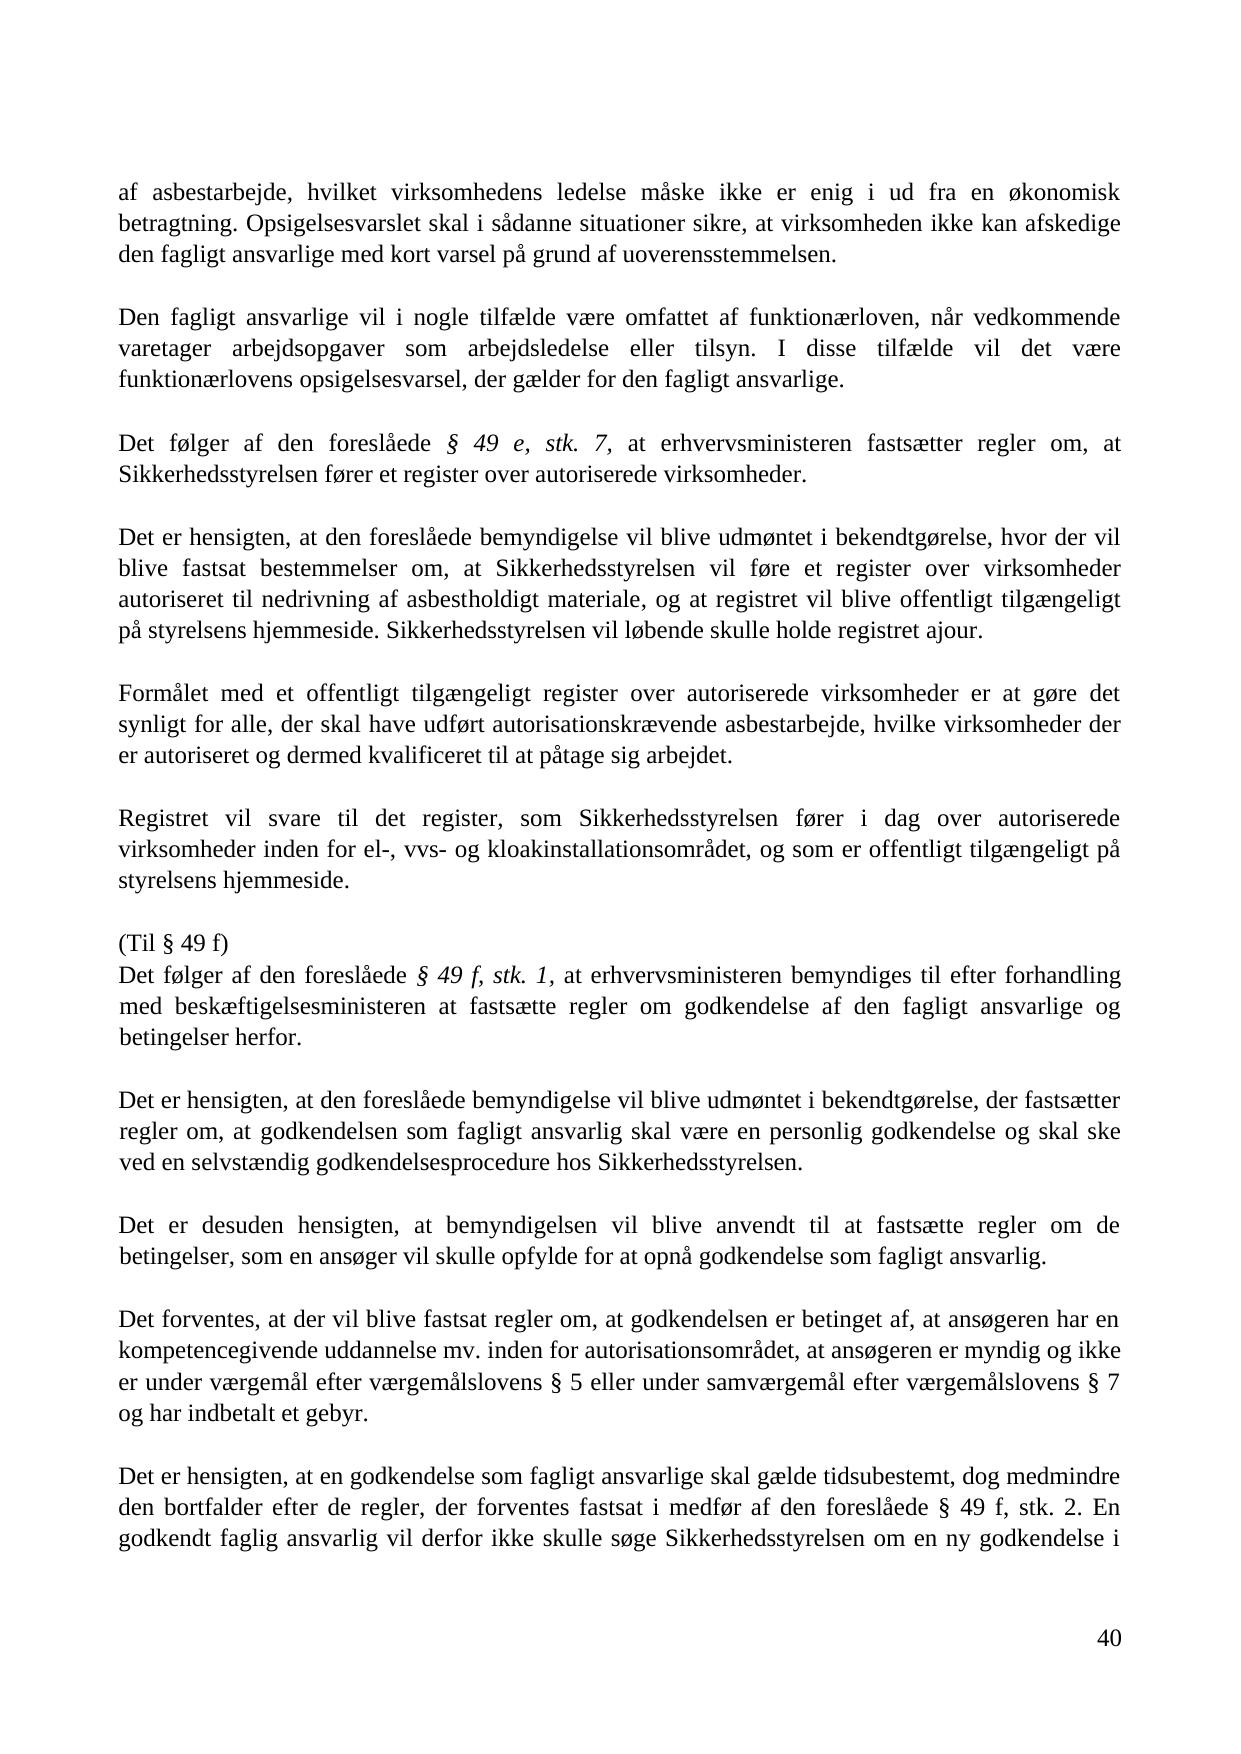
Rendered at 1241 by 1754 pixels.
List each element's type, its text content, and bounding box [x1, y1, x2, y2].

text Det følger af den foreslåede § 49 f, stk. 1, at erhvervsministeren bemyndiges til efter forhandling med beskæftigelsesministeren at fastsætte regler om godkendelse af den fagligt ansvarlige og betingelser herfor. [118, 960, 1122, 1051]
text Det følger af den foreslåede § 49 e, stk. 7, at erhvervsministeren fastsætter regler om, at Sikkerhedsstyrelsen fører et register over autoriserede virksomheder. [118, 428, 1122, 487]
text Den fagligt ansvarlige vil i nogle tilfælde være omfattet af funktionærloven, når vedkommende varetager arbejdsopgaver som arbejdsledelse eller tilsyn. I disse tilfælde vil det være funktionærlovens opsigelsesvarsel, der gælder for den fagligt ansvarlige. [118, 302, 1122, 393]
text Det er hensigten, at den foreslåede bemyndigelse vil blive udmøntet i bekendtgørelse, hvor der vil blive fastsat bestemmelser om, at Sikkerhedsstyrelsen vil føre et register over virksomheder autoriseret til nedrivning af asbestholdigt materiale, og at registret vil blive offentligt tilgængeligt på styrelsens hjemmeside. Sikkerhedsstyrelsen vil løbende skulle holde registret ajour. [118, 522, 1122, 644]
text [118, 1461, 1122, 1552]
text Formålet med et offentligt tilgængeligt register over autoriserede virksomheder er at gøre det synligt for alle, der skal have udført autorisationskrævende asbestarbejde, hvilke virksomheder der er autoriseret og dermed kvalificeret til at påtage sig arbejdet. [118, 678, 1122, 769]
text Registret vil svare til det register, som Sikkerhedsstyrelsen fører i dag over autoriserede virksomheder inden for el-, vvs- og kloakinstallationsområdet, og som er offentligt tilgængeligt på styrelsens hjemmeside. [118, 803, 1122, 894]
text (Til § 49 f) [118, 928, 1122, 957]
text Det er desuden hensigten, at bemyndigelsen vil blive anvendt til at fastsætte regler om de betingelser, som en ansøger vil skulle opfylde for at opnå godkendelse som fagligt ansvarlig. [118, 1210, 1122, 1270]
text Det forventes, at der vil blive fastsat regler om, at godkendelsen er betinget af, at ansøgeren har en kompetencegivende uddannelse mv. inden for autorisationsområdet, at ansøgeren er myndig og ikke er under værgemål efter værgemålslovens § 5 eller under samværgemål efter værgemålslovens § 7 og har indbetalt et gebyr. [118, 1304, 1122, 1426]
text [118, 177, 1122, 268]
text Det er hensigten, at den foreslåede bemyndigelse vil blive udmøntet i bekendtgørelse, der fastsætter regler om, at godkendelsen som fagligt ansvarlig skal være en personlig godkendelse og skal ske ved en selvstændig godkendelsesprocedure hos Sikkerhedsstyrelsen. [118, 1085, 1122, 1176]
